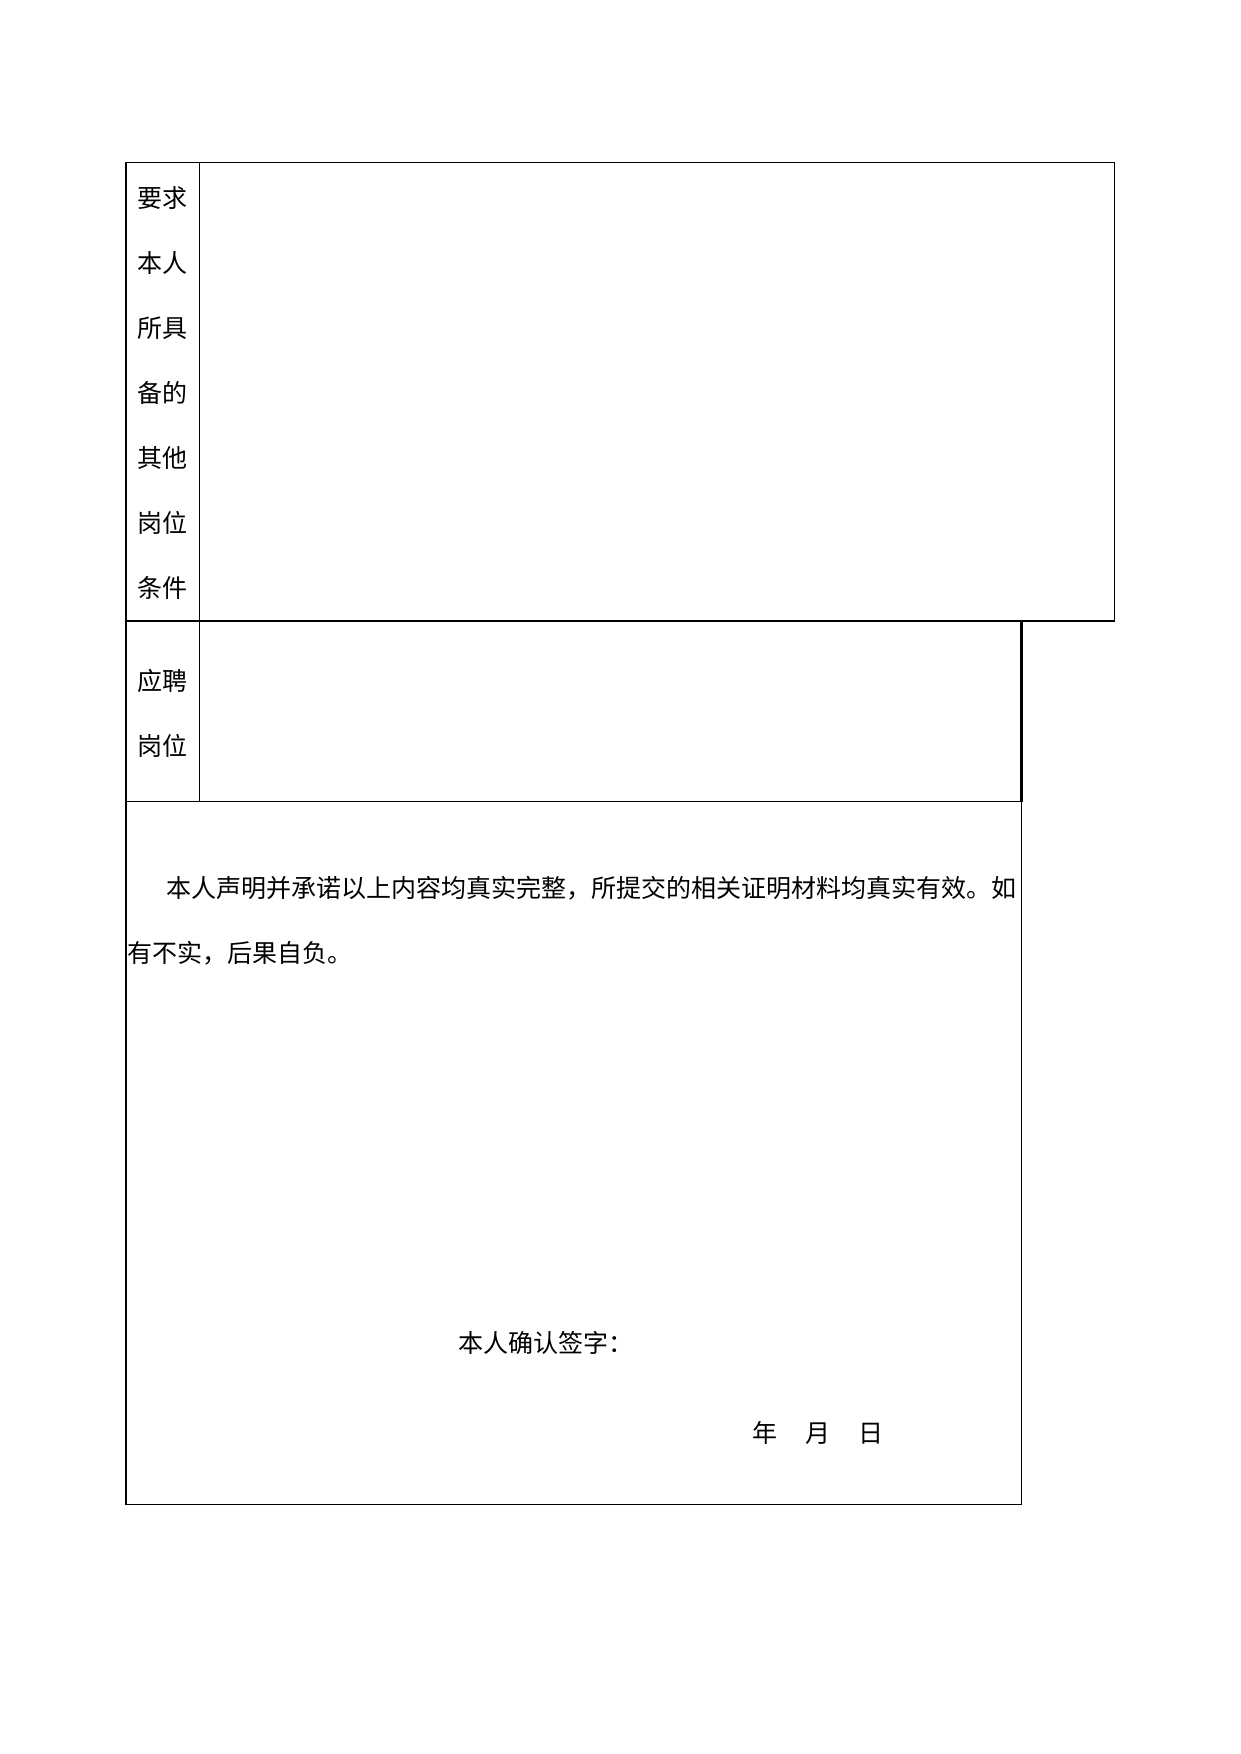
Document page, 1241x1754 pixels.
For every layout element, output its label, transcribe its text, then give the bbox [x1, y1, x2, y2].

table_cell 本人声明并承诺以上内容均真实完整，所提交的相关证明材料均真实有效。如有不实，后果自负。 本人确认签字： 年 月 日 [127, 802, 1021, 1503]
table_cell [200, 622, 1020, 801]
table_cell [127, 163, 199, 619]
table_cell 应聘岗位 [127, 622, 199, 801]
table_cell [200, 163, 1114, 619]
